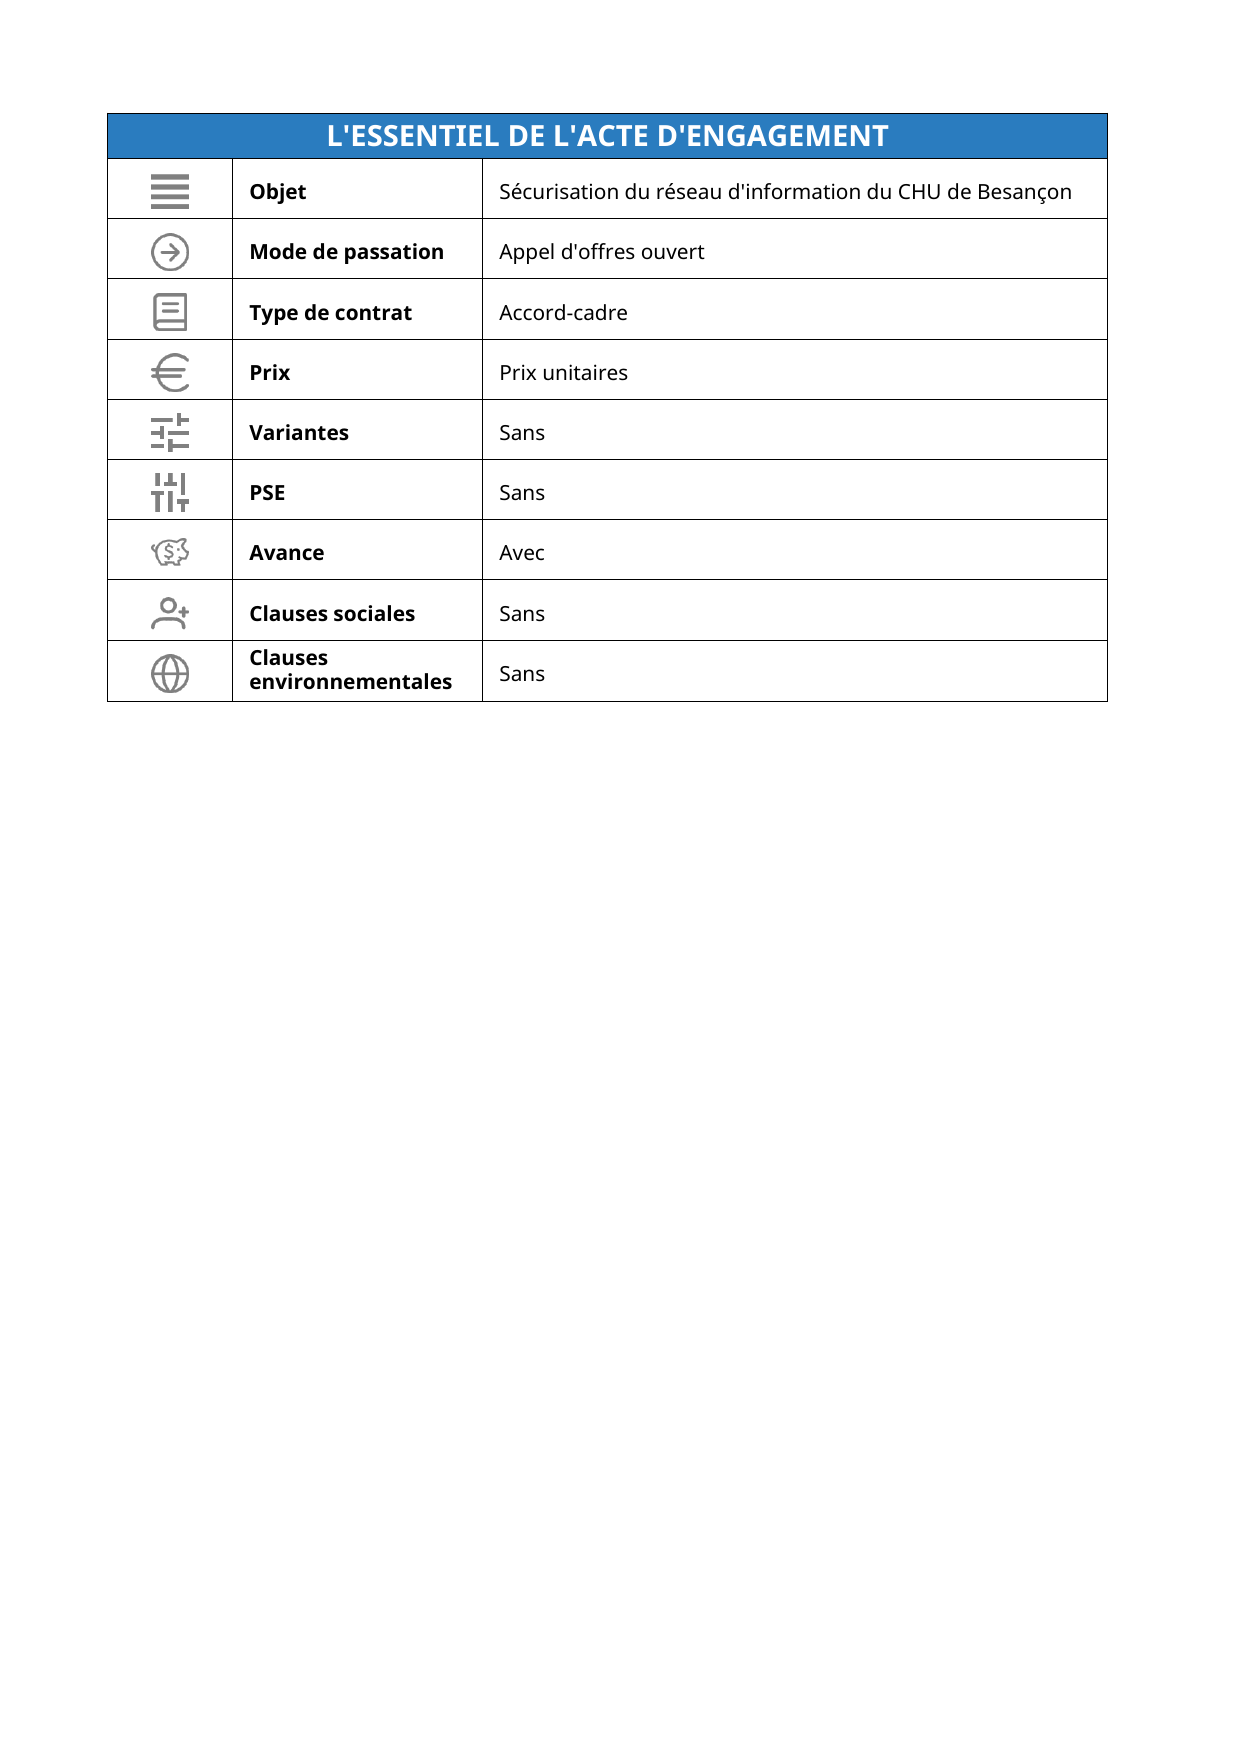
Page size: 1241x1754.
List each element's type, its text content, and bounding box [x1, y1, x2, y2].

table_cell Prix [233, 340, 482, 399]
picture [151, 233, 189, 271]
table_cell Sans [483, 460, 1107, 519]
table_cell Sans [483, 580, 1107, 639]
table_cell [108, 580, 232, 639]
table_cell Avec [483, 520, 1107, 579]
table_cell Clauses environnementales [233, 641, 482, 701]
table_cell Accord-cadre [483, 279, 1107, 338]
picture [151, 293, 189, 331]
table_cell Clauses sociales [233, 580, 482, 639]
table_cell Avance [233, 520, 482, 579]
picture [151, 538, 189, 566]
table_cell [108, 520, 232, 579]
table_cell [108, 460, 232, 519]
picture [151, 654, 189, 693]
picture [151, 473, 189, 512]
table_cell Appel d'offres ouvert [483, 219, 1107, 278]
table_cell [108, 641, 232, 701]
picture [151, 353, 189, 392]
table_cell PSE [233, 460, 482, 519]
table_cell [108, 159, 232, 218]
table_header L'ESSENTIEL DE L'ACTE D'ENGAGEMENT [108, 114, 1107, 158]
table_cell [108, 400, 232, 459]
picture [151, 172, 189, 211]
table_cell Mode de passation [233, 219, 482, 278]
picture [151, 594, 189, 632]
table_cell [108, 279, 232, 338]
table_cell Type de contrat [233, 279, 482, 338]
table_cell Sans [483, 400, 1107, 459]
table_cell Variantes [233, 400, 482, 459]
table_cell Objet [233, 159, 482, 218]
table_cell Sécurisation du réseau d'information du CHU de Besançon [483, 159, 1107, 218]
table_cell [108, 340, 232, 399]
table_cell [108, 219, 232, 278]
table_cell Sans [483, 641, 1107, 701]
table_cell Prix unitaires [483, 340, 1107, 399]
picture [151, 413, 189, 452]
